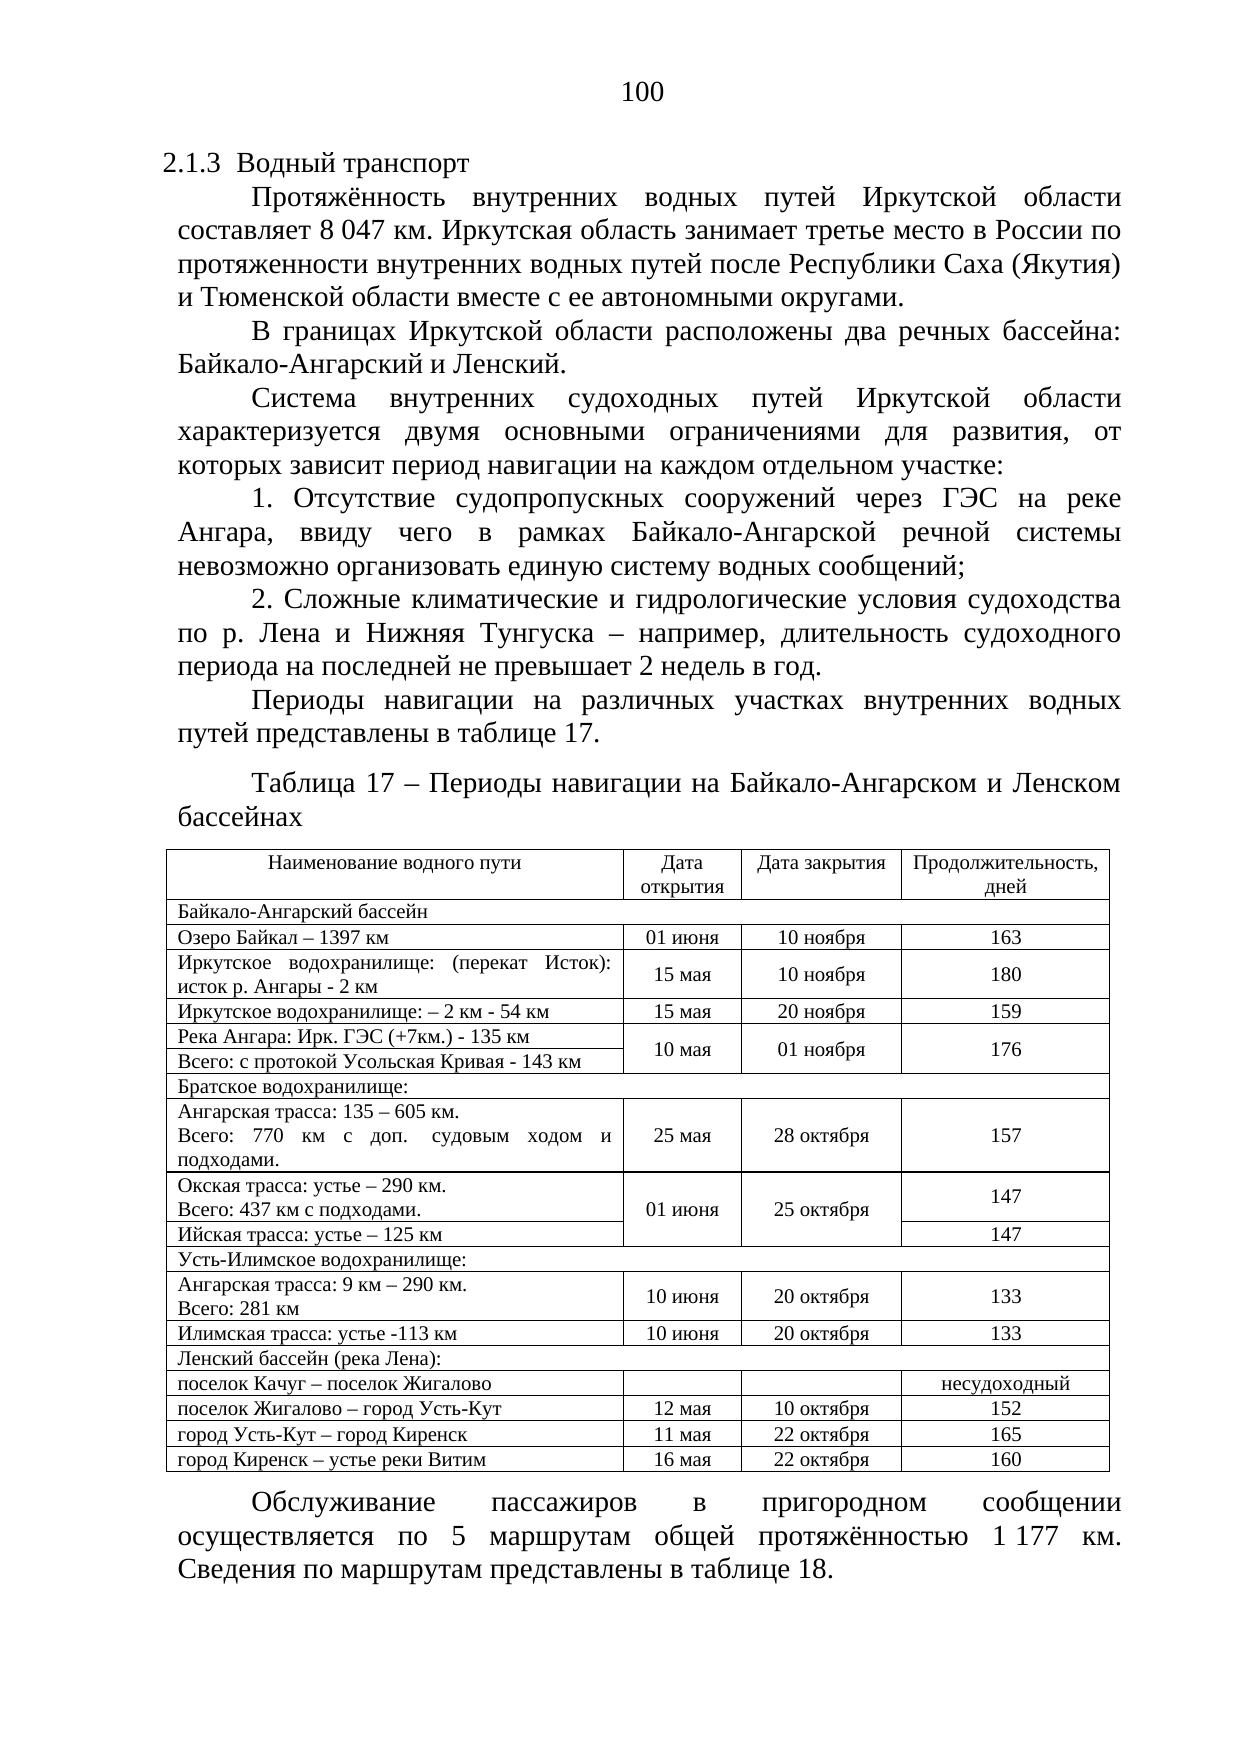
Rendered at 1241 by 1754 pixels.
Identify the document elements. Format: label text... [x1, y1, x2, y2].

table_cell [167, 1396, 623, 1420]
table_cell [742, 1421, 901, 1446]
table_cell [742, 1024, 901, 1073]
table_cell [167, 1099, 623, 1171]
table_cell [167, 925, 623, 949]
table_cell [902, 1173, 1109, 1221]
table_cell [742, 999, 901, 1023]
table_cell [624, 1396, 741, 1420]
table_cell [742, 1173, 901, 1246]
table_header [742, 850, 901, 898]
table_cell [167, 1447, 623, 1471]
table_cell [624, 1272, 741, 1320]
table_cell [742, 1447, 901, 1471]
subtitle Водный транспорт [162, 145, 1122, 179]
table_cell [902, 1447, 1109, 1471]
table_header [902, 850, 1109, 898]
text Таблица 17 – Периоды навигации на Байкало-Ангарском и Ленском бассейнах [177, 766, 1122, 833]
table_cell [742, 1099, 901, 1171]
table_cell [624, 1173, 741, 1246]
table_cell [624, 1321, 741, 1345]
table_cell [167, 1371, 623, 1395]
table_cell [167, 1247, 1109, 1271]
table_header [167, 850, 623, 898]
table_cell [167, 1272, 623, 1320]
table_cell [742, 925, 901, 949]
text Протяжённость внутренних водных путей Иркутской области составляет 8 047 км. Иркутская область занимает третье место в России по протяженности внутренних водных путей после Республики Саха (Якутия) и Тюменской области вместе с ее автономными округами. [177, 179, 1122, 313]
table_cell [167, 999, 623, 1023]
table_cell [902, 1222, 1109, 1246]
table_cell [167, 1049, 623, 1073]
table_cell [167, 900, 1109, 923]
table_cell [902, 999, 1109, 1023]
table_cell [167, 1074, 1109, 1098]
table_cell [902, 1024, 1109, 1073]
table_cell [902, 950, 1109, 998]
text Периоды навигации на различных участках внутренних водных путей представлены в таблице 17. [177, 682, 1122, 749]
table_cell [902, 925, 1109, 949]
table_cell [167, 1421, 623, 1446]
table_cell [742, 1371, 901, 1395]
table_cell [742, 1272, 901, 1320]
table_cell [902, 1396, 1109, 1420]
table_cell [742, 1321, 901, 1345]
text 1. Отсутствие судопропускных сооружений через ГЭС на реке Ангара, ввиду чего в рамках Байкало-Ангарской речной системы невозможно организовать единую систему водных сообщений; [177, 481, 1122, 581]
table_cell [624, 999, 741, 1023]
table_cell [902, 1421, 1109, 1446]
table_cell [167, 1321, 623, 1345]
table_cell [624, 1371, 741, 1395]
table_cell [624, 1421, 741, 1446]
text 2. Сложные климатические и гидрологические условия судоходства по р. Лена и Нижняя Тунгуска – например, длительность судоходного периода на последней не превышает 2 недель в год. [177, 581, 1122, 682]
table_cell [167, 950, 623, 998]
text Система внутренних судоходных путей Иркутской области характеризуется двумя основными ограничениями для развития, от которых зависит период навигации на каждом отдельном участке: [177, 380, 1122, 481]
text В границах Иркутской области расположены два речных бассейна: Байкало-Ангарский и Ленский. [177, 313, 1122, 380]
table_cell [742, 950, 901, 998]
text Обслуживание пассажиров в пригородном сообщении осуществляется по 5 маршрутам общей протяжённостью 1 177 км. Сведения по маршрутам представлены в таблице 18. [177, 1484, 1122, 1585]
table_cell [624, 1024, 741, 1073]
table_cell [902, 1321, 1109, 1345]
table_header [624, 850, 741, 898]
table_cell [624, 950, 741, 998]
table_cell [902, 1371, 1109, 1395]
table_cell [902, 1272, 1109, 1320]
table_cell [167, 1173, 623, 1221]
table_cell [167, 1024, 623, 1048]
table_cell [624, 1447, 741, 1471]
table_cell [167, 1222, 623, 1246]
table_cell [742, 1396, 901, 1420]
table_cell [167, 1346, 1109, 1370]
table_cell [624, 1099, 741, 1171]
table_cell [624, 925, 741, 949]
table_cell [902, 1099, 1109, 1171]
